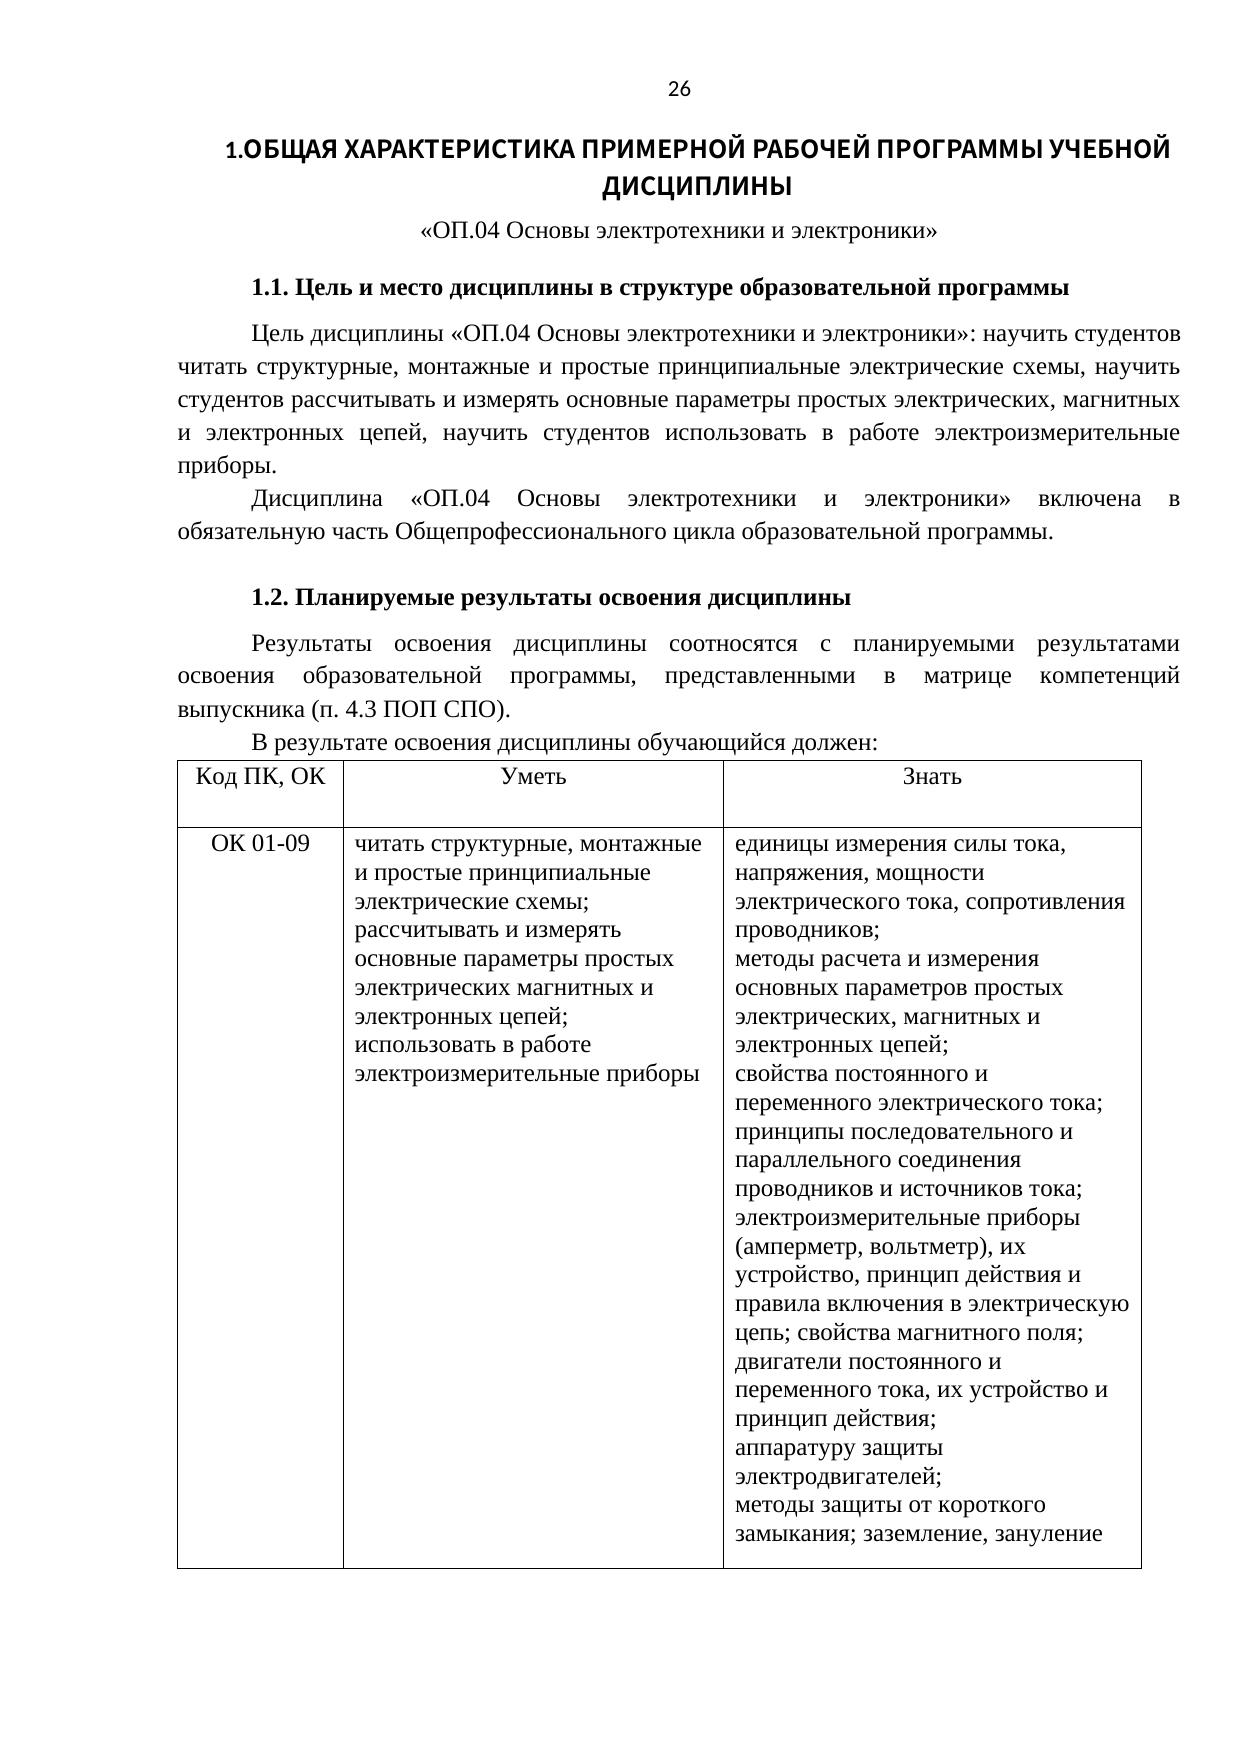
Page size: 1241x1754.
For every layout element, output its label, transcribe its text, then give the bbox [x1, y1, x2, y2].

text Результаты освоения дисциплины соотносятся с планируемыми результатами освоения образовательной программы, представленными в матрице компетенций выпускника (п. 4.3 ПОП СПО). [177, 628, 1181, 722]
table_cell читать структурные, монтажные и простые принципиальные электрические схемы; рассчитывать и измерять основные параметры простых электрических магнитных и электронных цепей; использовать в работе электроизмерительные приборы [344, 828, 723, 1568]
table_header Код ПК, ОК [178, 761, 343, 827]
text «ОП.04 Основы электротехники и электроники» [177, 215, 1181, 244]
text 1.1. Цель и место дисциплины в структуре образовательной программы [177, 272, 1181, 301]
text 1.2. Планируемые результаты освоения дисциплины [177, 582, 1181, 611]
text Цель дисциплины «ОП.04 Основы электротехники и электроники»: научить студентов читать структурные, монтажные и простые принципиальные электрические схемы, научить студентов рассчитывать и измерять основные параметры простых электрических, магнитных и электронных цепей, научить студентов использовать в работе электроизмерительные приборы. [177, 318, 1181, 479]
table_header Знать [724, 761, 1141, 827]
text Дисциплина «ОП.04 Основы электротехники и электроники» включена в обязательную часть Общепрофессионального цикла образовательной программы. [177, 483, 1181, 545]
text В результате освоения дисциплины обучающийся должен: [177, 727, 1181, 755]
table_cell единицы измерения силы тока, напряжения, мощности электрического тока, сопротивления проводников; методы расчета и измерения основных параметров простых электрических, магнитных и электронных цепей; свойства постоянного и переменного электрического тока; принципы последовательного и параллельного соединения проводников и источников тока; электроизмерительные приборы (амперметр, вольтметр), их устройство, принцип действия и правила включения в электрическую цепь; свойства магнитного поля; двигатели постоянного и переменного тока, их устройство и принцип действия; аппаратуру защиты электродвигателей; методы защиты от короткого замыкания; заземление, зануление [724, 828, 1141, 1568]
table_cell ОК 01-09 [178, 828, 343, 1568]
table_header Уметь [344, 761, 723, 827]
text 1.Общая характеристика ПРИМЕРНОЙ РАБОЧЕЙ ПРОГРАММЫ УЧЕБНОЙ ДИСЦИПЛИНЫ [215, 130, 1181, 202]
